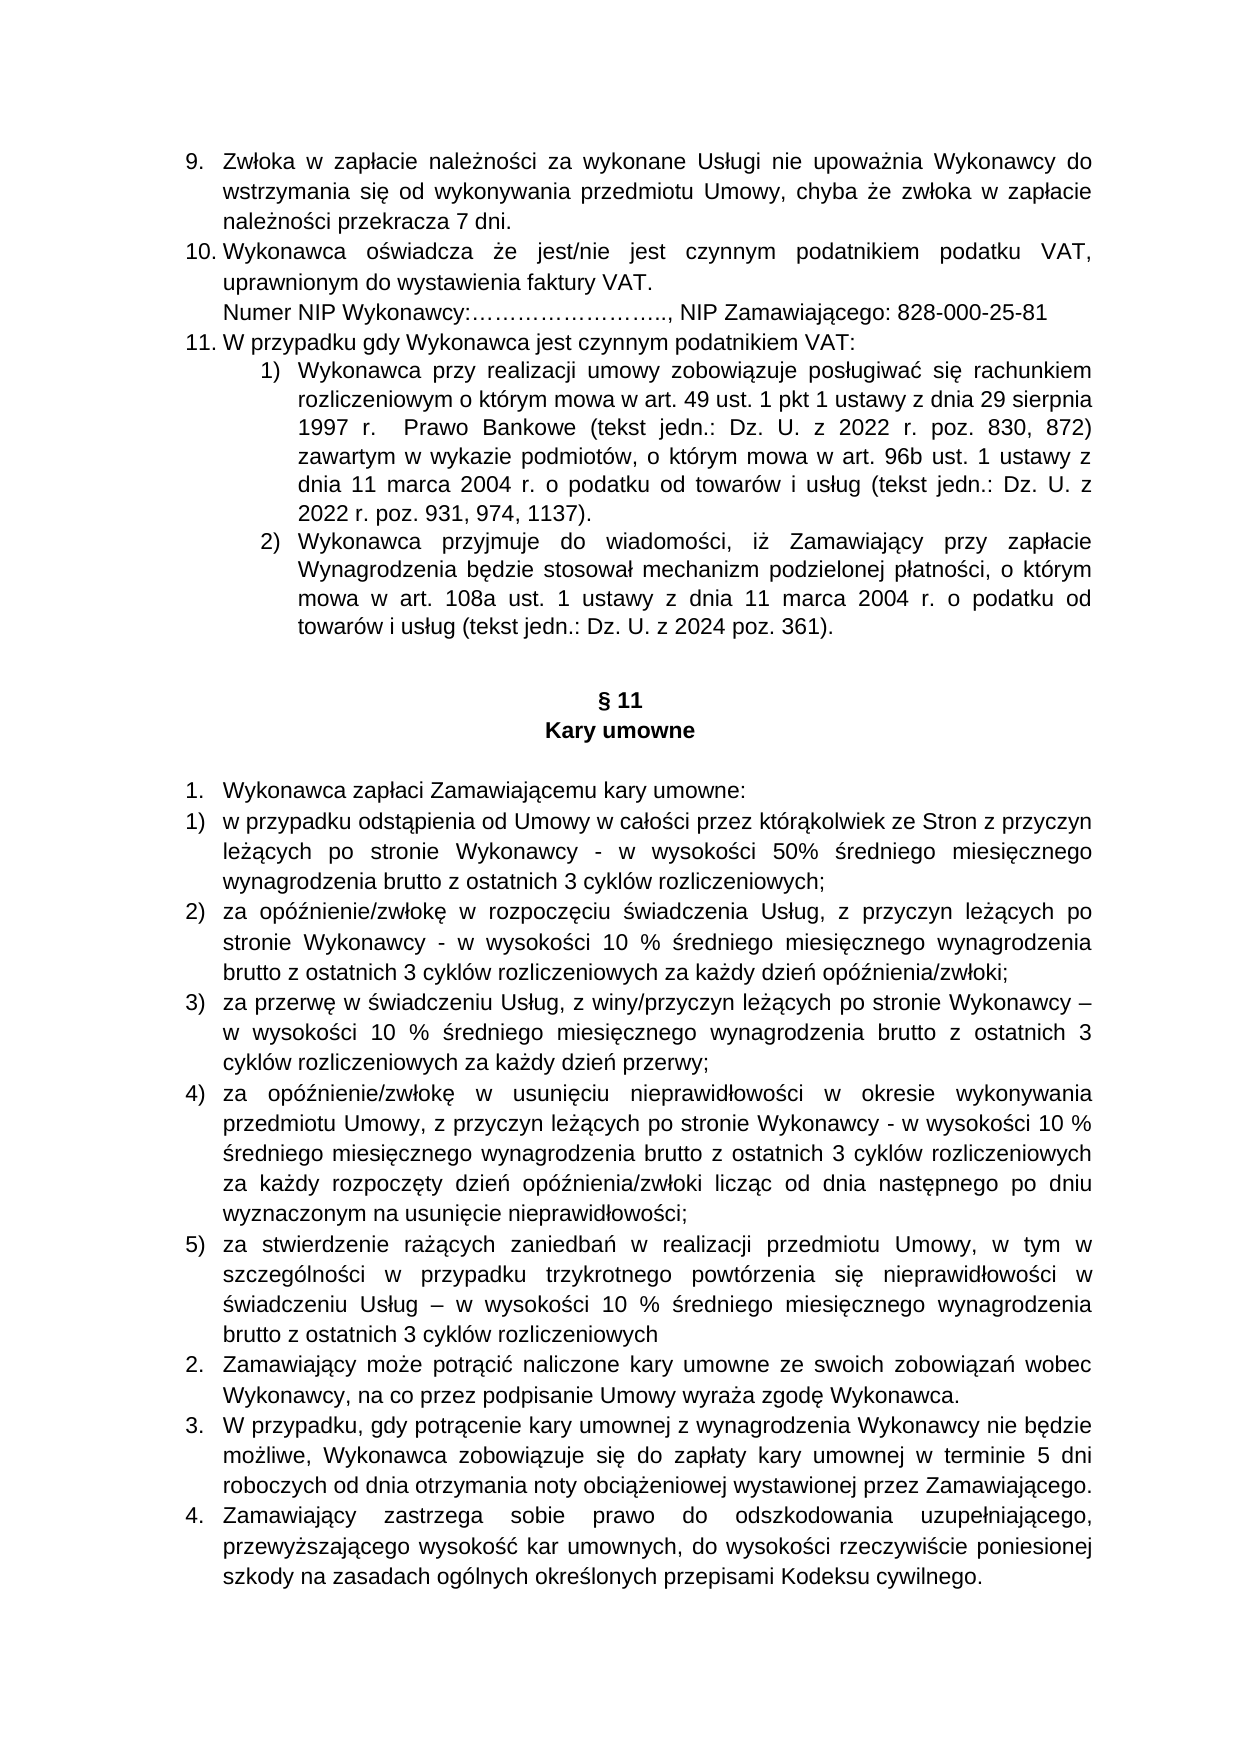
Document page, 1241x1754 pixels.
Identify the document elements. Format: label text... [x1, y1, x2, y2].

list Zamawiający zastrzega sobie prawo do odszkodowania uzupełniającego, przewyższającego wysokość kar umownych, do wysokości rzeczywiście poniesionej szkody na zasadach ogólnych określonych przepisami Kodeksu cywilnego. [185, 1502, 1093, 1589]
list W przypadku, gdy potrącenie kary umownej z wynagrodzenia Wykonawcy nie będzie możliwe, Wykonawca zobowiązuje się do zapłaty kary umownej w terminie 5 dni roboczych od dnia otrzymania noty obciążeniowej wystawionej przez Zamawiającego. [185, 1412, 1093, 1498]
list Wykonawca oświadcza że jest/nie jest czynnym podatnikiem podatku VAT, uprawnionym do wystawienia faktury VAT. [185, 238, 1093, 295]
list Wykonawca przyjmuje do wiadomości, iż Zamawiający przy zapłacie Wynagrodzenia będzie stosował mechanizm podzielonej płatności, o którym mowa w art. 108a ust. 1 ustawy z dnia 11 marca 2004 r. o podatku od towarów i usług (tekst jedn.: Dz. U. z 2024 poz. 361). [260, 528, 1093, 639]
list za opóźnienie/zwłokę w usunięciu nieprawidłowości w okresie wykonywania przedmiotu Umowy, z przyczyn leżących po stronie Wykonawcy - w wysokości 10 % średniego miesięcznego wynagrodzenia brutto z ostatnich 3 cyklów rozliczeniowych za każdy rozpoczęty dzień opóźnienia/zwłoki licząc od dnia następnego po dniu wyznaczonym na usunięcie nieprawidłowości; [185, 1079, 1093, 1227]
list za przerwę w świadczeniu Usług, z winy/przyczyn leżących po stronie Wykonawcy – w wysokości 10 % średniego miesięcznego wynagrodzenia brutto z ostatnich 3 cyklów rozliczeniowych za każdy dzień przerwy; [185, 989, 1093, 1076]
text § 11 [148, 687, 1093, 713]
list Wykonawca przy realizacji umowy zobowiązuje posługiwać się rachunkiem rozliczeniowym o którym mowa w art. 49 ust. 1 pkt 1 ustawy z dnia 29 sierpnia 1997 r. Prawo Bankowe (tekst jedn.: Dz. U. z 2022 r. poz. 830, 872) zawartym w wykazie podmiotów, o którym mowa w art. 96b ust. 1 ustawy z dnia 11 marca 2004 r. o podatku od towarów i usług (tekst jedn.: Dz. U. z 2022 r. poz. 931, 974, 1137). [260, 357, 1093, 526]
list W przypadku gdy Wykonawca jest czynnym podatnikiem VAT: [185, 329, 1093, 355]
list Numer NIP Wykonawcy:…………………….., NIP Zamawiającego: 828-000-25-81 [223, 299, 1093, 325]
list Wykonawca zapłaci Zamawiającemu kary umowne: [185, 777, 1093, 804]
text Kary umowne [148, 717, 1093, 743]
list za stwierdzenie rażących zaniedbań w realizacji przedmiotu Umowy, w tym w szczególności w przypadku trzykrotnego powtórzenia się nieprawidłowości w świadczeniu Usług – w wysokości 10 % średniego miesięcznego wynagrodzenia brutto z ostatnich 3 cyklów rozliczeniowych [185, 1231, 1093, 1347]
list w przypadku odstąpienia od Umowy w całości przez którąkolwiek ze Stron z przyczyn leżących po stronie Wykonawcy - w wysokości 50% średniego miesięcznego wynagrodzenia brutto z ostatnich 3 cyklów rozliczeniowych; [185, 808, 1093, 894]
list Zamawiający może potrącić naliczone kary umowne ze swoich zobowiązań wobec Wykonawcy, na co przez podpisanie Umowy wyraża zgodę Wykonawca. [185, 1351, 1093, 1408]
list za opóźnienie/zwłokę w rozpoczęciu świadczenia Usług, z przyczyn leżących po stronie Wykonawcy - w wysokości 10 % średniego miesięcznego wynagrodzenia brutto z ostatnich 3 cyklów rozliczeniowych za każdy dzień opóźnienia/zwłoki; [185, 898, 1093, 985]
list Zwłoka w zapłacie należności za wykonane Usługi nie upoważnia Wykonawcy do wstrzymania się od wykonywania przedmiotu Umowy, chyba że zwłoka w zapłacie należności przekracza 7 dni. [185, 148, 1093, 234]
